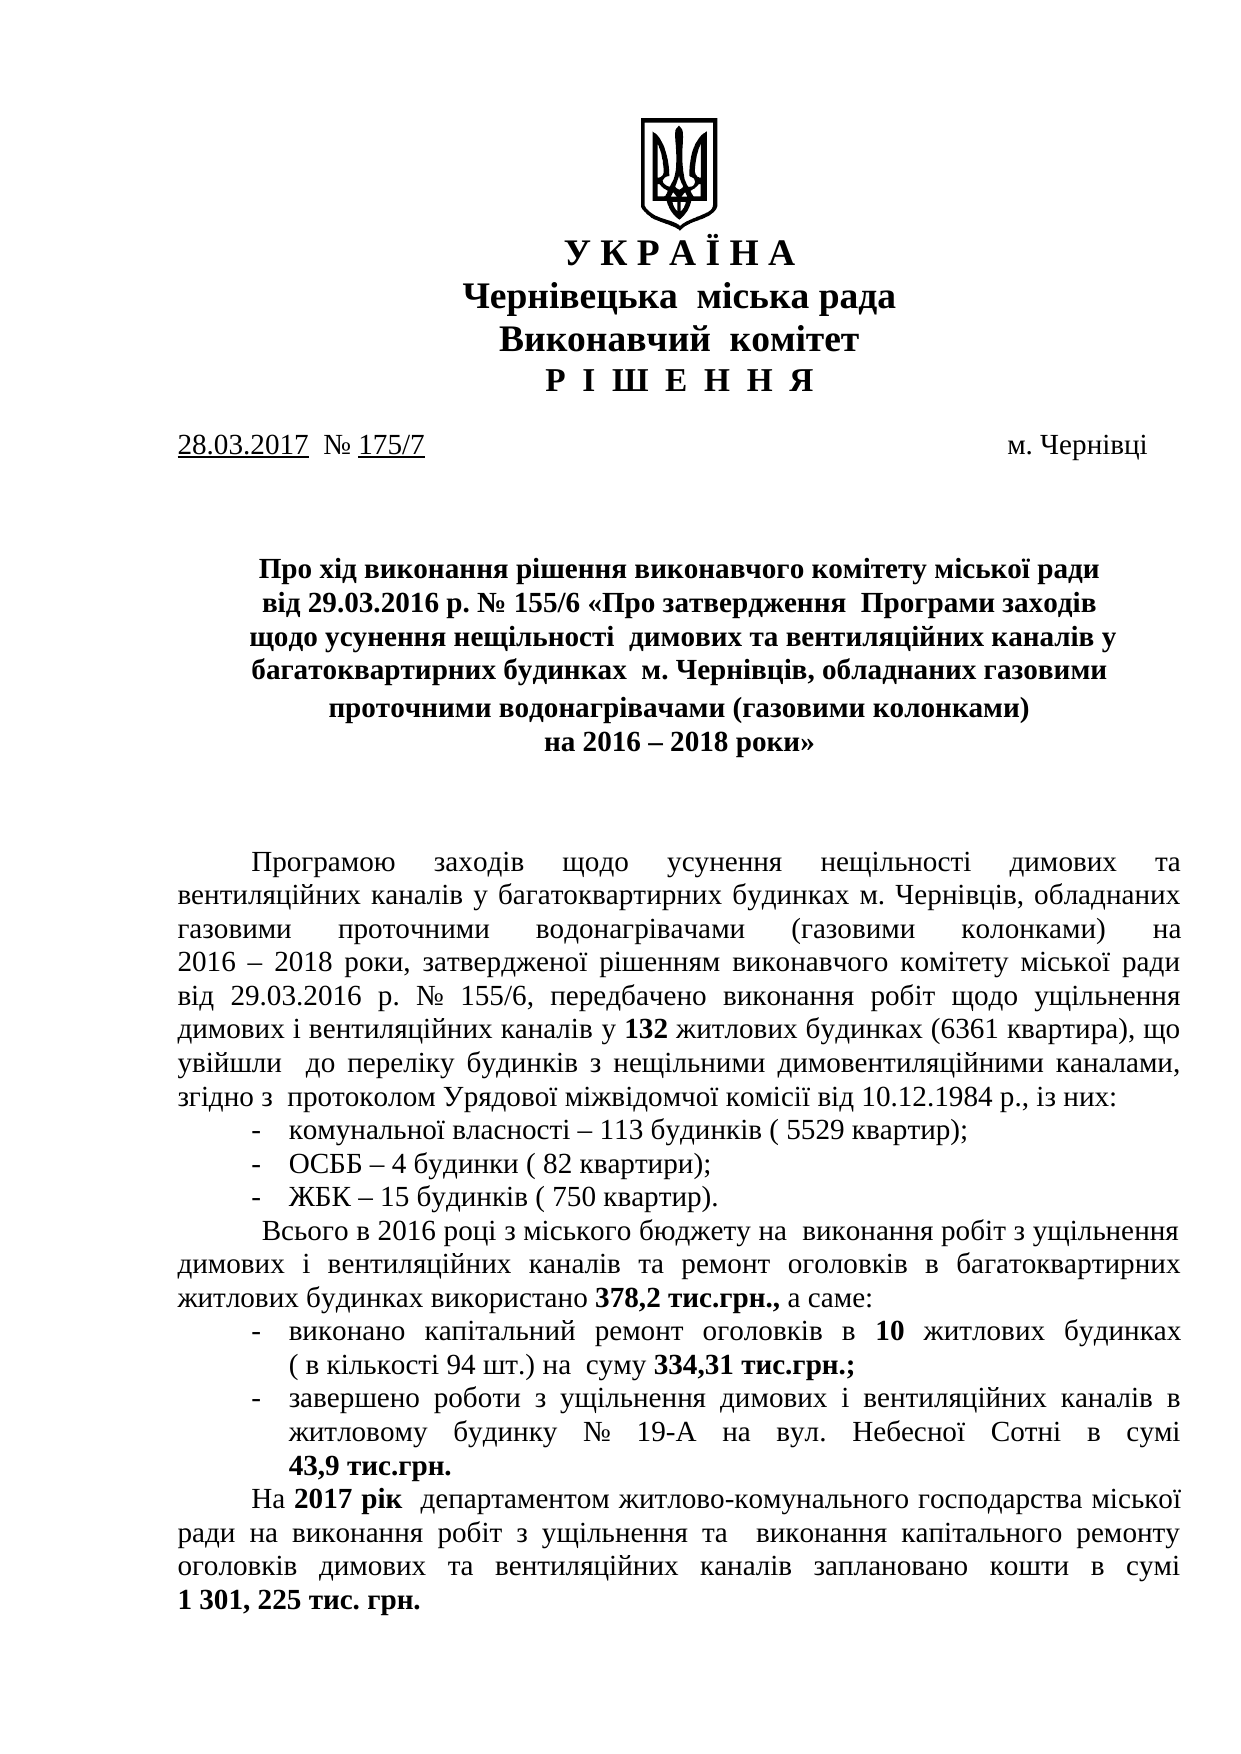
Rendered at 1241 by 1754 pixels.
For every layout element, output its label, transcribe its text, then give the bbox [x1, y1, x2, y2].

subtitle Р І Ш Е Н Н Я [177, 360, 1181, 398]
subtitle Виконавчий комітет [177, 317, 1181, 360]
text Програмою заходів щодо усунення нещільності димових та вентиляційних каналів у багатоквартирних будинках м. Чернівців, обладнаних газовими проточними водонагрівачами (газовими колонками) на 2016 – 2018 роки, затвердженої рішенням виконавчого комітету міської ради від 29.03.2016 р. № 155/6, передбачено виконання робіт щодо ущільнення димових і вентиляційних каналів у 132 житлових будинках (6361 квартира), що увійшли до переліку будинків з нещільними димовентиляційними каналами, згідно з протоколом Урядової міжвідомчої комісії від 10.12.1984 р., із них: [177, 844, 1181, 1112]
list завершено роботи з ущільнення димових і вентиляційних каналів в житловому будинку № 19-А на вул. Небесної Сотні в сумі 43,9 тис.грн. [251, 1381, 1181, 1481]
text 28.03.2017 № 175/7 м. Чернівці [177, 427, 1181, 461]
text Всього в 2016 році з міського бюджету на виконання робіт з ущільнення димових і вентиляційних каналів та ремонт оголовків в багатоквартирних житлових будинках використано 378,2 тис.грн., а саме: [177, 1213, 1181, 1313]
text на 2016 – 2018 роки» [177, 724, 1181, 758]
list ОСББ – 4 будинки ( 82 квартири); [251, 1146, 1181, 1179]
list виконано капітальний ремонт оголовків в 10 житлових будинках ( в кількості 94 шт.) на суму 334,31 тис.грн.; [251, 1313, 1181, 1381]
text У К Р А Ї Н А [177, 231, 1181, 274]
list ЖБК – 15 будинків ( 750 квартир). [251, 1179, 1181, 1213]
text Чернівецька міська рада [177, 274, 1181, 317]
list комунальної власності – 113 будинків ( 5529 квартир); [251, 1112, 1181, 1146]
text щодо усунення нещільності димових та вентиляційних каналів у багатоквартирних будинках м. Чернівців, обладнаних газовими проточними водонагрівачами (газовими колонками) [177, 619, 1181, 724]
text Про хід виконання рішення виконавчого комітету міської ради від 29.03.2016 р. № 155/6 «Про затвердження Програми заходів [177, 552, 1181, 619]
text На 2017 рік департаментом житлово-комунального господарства міської ради на виконання робіт з ущільнення та виконання капітального ремонту оголовків димових та вентиляційних каналів заплановано кошти в сумі 1 301, 225 тис. грн. [177, 1481, 1181, 1615]
